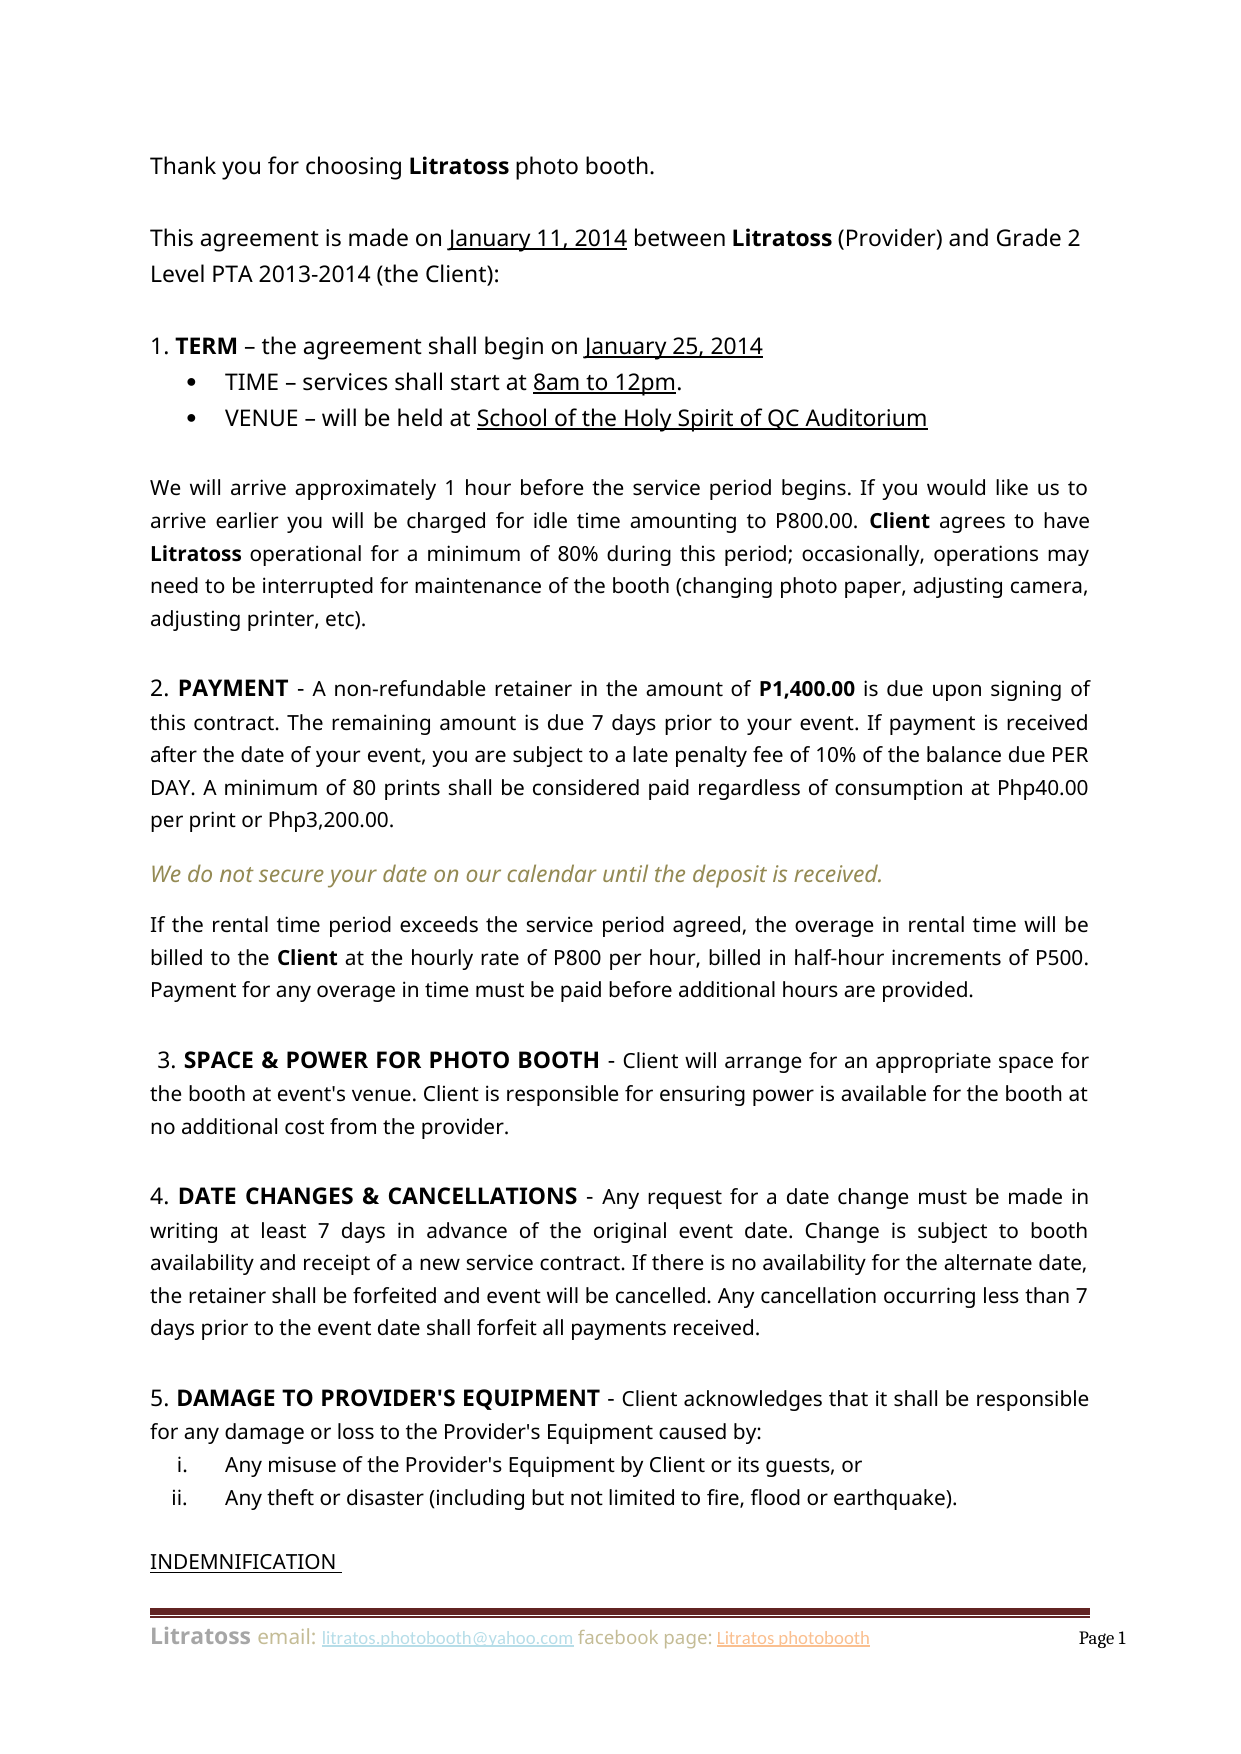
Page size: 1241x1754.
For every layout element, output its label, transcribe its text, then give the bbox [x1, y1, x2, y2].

text We do not secure your date on our calendar until the deposit is received. [150, 858, 1090, 889]
text 5. DAMAGE TO PROVIDER'S EQUIPMENT - Client acknowledges that it shall be responsible for any damage or loss to the Provider's Equipment caused by: [150, 1382, 1090, 1446]
text We will arrive approximately 1 hour before the service period begins. If you would like us to arrive earlier you will be charged for idle time amounting to P800.00. Client agrees to have Litratoss operational for a minimum of 80% during this period; occasionally, operations may need to be interrupted for maintenance of the booth (changing photo paper, adjusting camera, adjusting printer, etc). [150, 473, 1090, 632]
text If the rental time period exceeds the service period agreed, the overage in rental time will be billed to the Client at the hourly rate of P800 per hour, billed in half-hour increments of P500. Payment for any overage in time must be paid before additional hours are provided. [150, 910, 1090, 1004]
list Any theft or disaster (including but not limited to fire, flood or earthquake). [187, 1483, 1090, 1511]
list VENUE – will be held at School of the Holy Spirit of QC Auditorium [187, 402, 1090, 433]
text This agreement is made on January 11, 2014 between Litratoss (Provider) and Grade 2 Level PTA 2013-2014 (the Client): [150, 222, 1090, 289]
list Any misuse of the Provider's Equipment by Client or its guests, or [187, 1450, 1090, 1478]
text Thank you for choosing Litratoss photo booth. [150, 150, 1090, 181]
list TIME – services shall start at 8am to 12pm. [187, 366, 1090, 397]
text 4. DATE CHANGES & CANCELLATIONS - Any request for a date change must be made in writing at least 7 days in advance of the original event date. Change is subject to booth availability and receipt of a new service contract. If there is no availability for the alternate date, the retainer shall be forfeited and event will be cancelled. Any cancellation occurring less than 7 days prior to the event date shall forfeit all payments received. [150, 1180, 1090, 1342]
text 3. SPACE & POWER FOR PHOTO BOOTH - Client will arrange for an appropriate space for the booth at event's venue. Client is responsible for ensuring power is available for the booth at no additional cost from the provider. [150, 1044, 1090, 1140]
text 1. TERM – the agreement shall begin on January 25, 2014 [150, 330, 1090, 361]
text INDEMNIFICATION [150, 1547, 1090, 1576]
text 2. PAYMENT - A non-refundable retainer in the amount of P1,400.00 is due upon signing of this contract. The remaining amount is due 7 days prior to your event. If payment is received after the date of your event, you are subject to a late penalty fee of 10% of the balance due PER DAY. A minimum of 80 prints shall be considered paid regardless of consumption at Php40.00 per print or Php3,200.00. [150, 672, 1090, 834]
